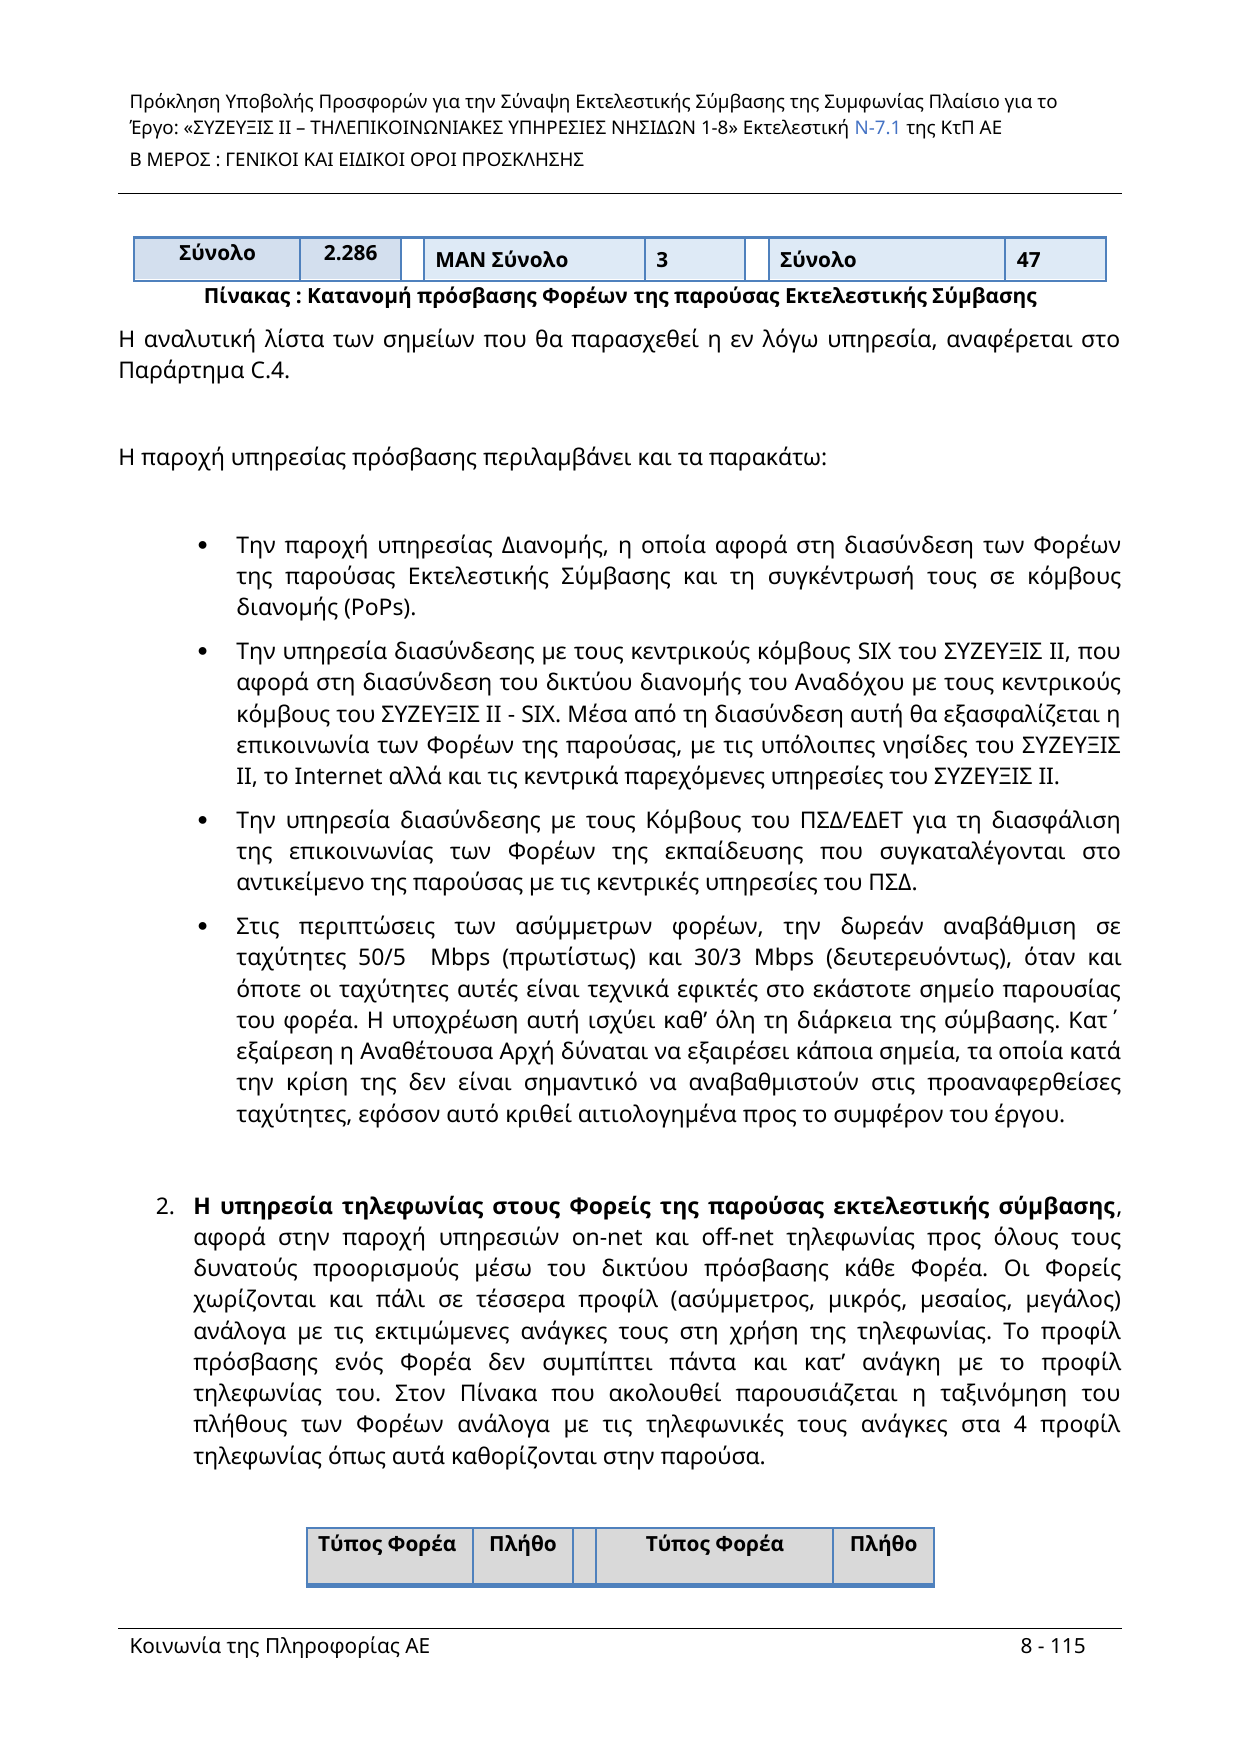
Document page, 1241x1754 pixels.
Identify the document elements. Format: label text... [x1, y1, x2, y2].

list Την παροχή υπηρεσίας Διανομής, η οποία αφορά στη διασύνδεση των Φορέων της παρούσας Εκτελεστικής Σύμβασης και τη συγκέντρωσή τους σε κόμβους διανομής (PoPs). [199, 529, 1122, 622]
table_cell MAN Σύνολο [425, 239, 644, 279]
table_cell 3 [646, 239, 744, 279]
text Η παροχή υπηρεσίας πρόσβασης περιλαμβάνει και τα παρακάτω: [118, 441, 1122, 472]
table_header Πλήθος [474, 1529, 572, 1583]
table_cell Σύνολο [770, 239, 1004, 279]
table_cell 2.286 [301, 239, 400, 279]
list Στις περιπτώσεις των ασύμμετρων φορέων, την δωρεάν αναβάθμιση σε ταχύτητες 50/5 Mbps (πρωτίστως) και 30/3 Mbps (δευτερευόντως), όταν και όποτε οι ταχύτητες αυτές είναι τεχνικά εφικτές στο εκάστοτε σημείο παρουσίας του φορέα. Η υποχρέωση αυτή ισχύει καθ’ όλη τη διάρκεια της σύμβασης. Κατ΄ εξαίρεση η Αναθέτουσα Αρχή δύναται να εξαιρέσει κάποια σημεία, τα οποία κατά την κρίση της δεν είναι σημαντικό να αναβαθμιστούν στις προαναφερθείσες ταχύτητες, εφόσον αυτό κριθεί αιτιολογημένα προς το συμφέρον του έργου. [199, 910, 1122, 1129]
list Την υπηρεσία διασύνδεσης με τους Κόμβους του ΠΣΔ/ΕΔΕΤ για τη διασφάλιση της επικοινωνίας των Φορέων της εκπαίδευσης που συγκαταλέγονται στο αντικείμενο της παρούσας με τις κεντρικές υπηρεσίες του ΠΣΔ. [199, 804, 1122, 897]
table_cell [402, 239, 423, 279]
table_cell [746, 239, 768, 279]
table_header Τύπος Φορέα [597, 1529, 832, 1583]
table_cell 47 [1006, 239, 1105, 279]
table_header [574, 1529, 595, 1583]
list Την υπηρεσία διασύνδεσης με τους κεντρικούς κόμβους SIX του ΣΥΖΕΥΞΙΣ ΙΙ, που αφορά στη διασύνδεση του δικτύου διανομής του Αναδόχου με τους κεντρικούς κόμβους του ΣΥΖΕΥΞΙΣ ΙΙ - SIX. Μέσα από τη διασύνδεση αυτή θα εξασφαλίζεται η επικοινωνία των Φορέων της παρούσας, με τις υπόλοιπες νησίδες του ΣΥΖΕΥΞΙΣ ΙΙ, το Internet αλλά και τις κεντρικά παρεχόμενες υπηρεσίες του ΣΥΖΕΥΞΙΣ ΙΙ. [199, 635, 1122, 791]
table_header Τύπος Φορέα [308, 1529, 472, 1583]
table_cell Σύνολο [135, 239, 299, 279]
list Η αναλυτική λίστα των σημείων που θα παρασχεθεί η εν λόγω υπηρεσία, αναφέρεται στο Παράρτημα C.4. [118, 322, 1122, 385]
text Πίνακας : Κατανομή πρόσβασης Φορέων της παρούσας Εκτελεστικής Σύμβασης [118, 282, 1122, 310]
table_header Πλήθος [834, 1529, 933, 1583]
list Η υπηρεσία τηλεφωνίας στους Φορείς της παρούσας εκτελεστικής σύμβασης, αφορά στην παροχή υπηρεσιών on-net και off-net τηλεφωνίας προς όλους τους δυνατούς προορισμούς μέσω του δικτύου πρόσβασης κάθε Φορέα. Οι Φορείς χωρίζονται και πάλι σε τέσσερα προφίλ (ασύμμετρος, μικρός, μεσαίος, μεγάλος) ανάλογα με τις εκτιμώμενες ανάγκες τους στη χρήση της τηλεφωνίας. Το προφίλ πρόσβασης ενός Φορέα δεν συμπίπτει πάντα και κατ’ ανάγκη με το προφίλ τηλεφωνίας του. Στον Πίνακα που ακολουθεί παρουσιάζεται η ταξινόμηση του πλήθους των Φορέων ανάλογα με τις τηλεφωνικές τους ανάγκες στα 4 προφίλ τηλεφωνίας όπως αυτά καθορίζονται στην παρούσα. [156, 1190, 1122, 1471]
